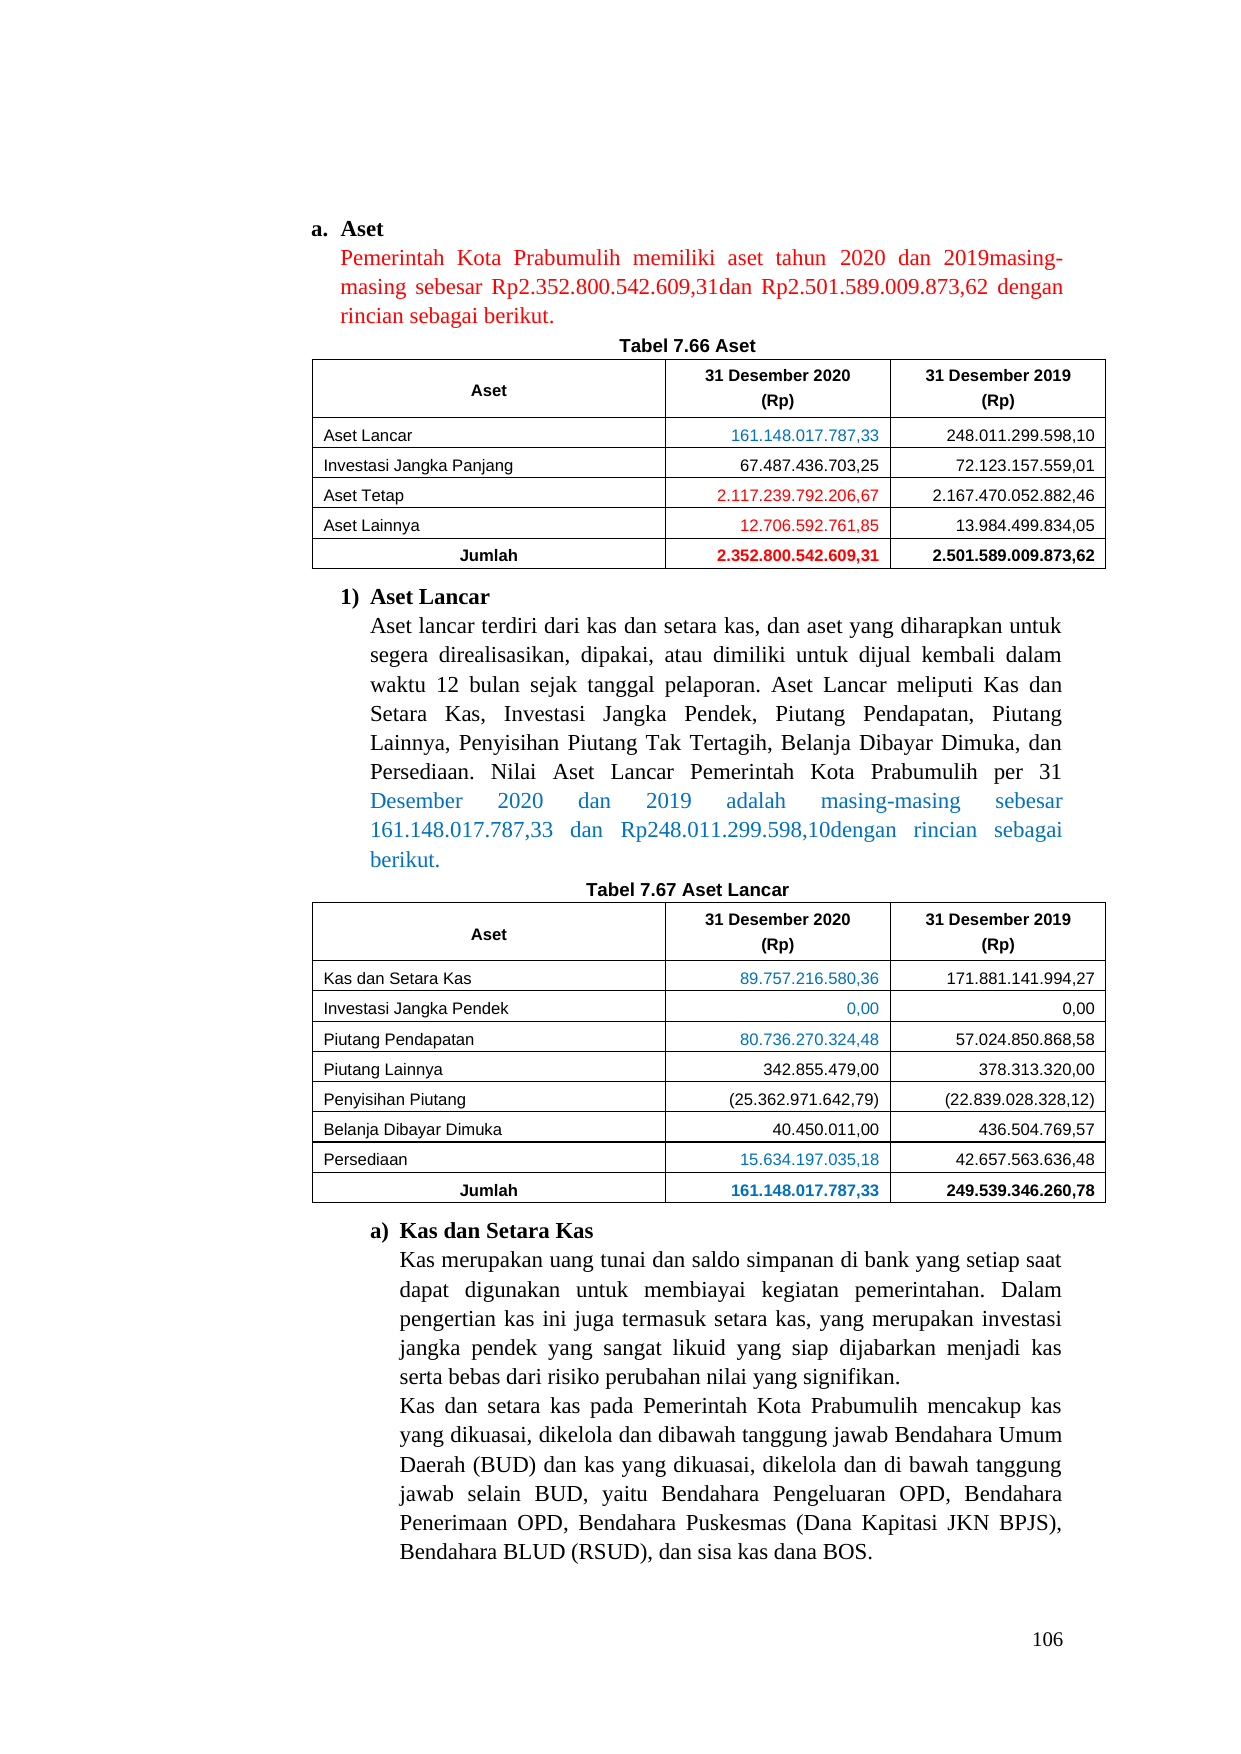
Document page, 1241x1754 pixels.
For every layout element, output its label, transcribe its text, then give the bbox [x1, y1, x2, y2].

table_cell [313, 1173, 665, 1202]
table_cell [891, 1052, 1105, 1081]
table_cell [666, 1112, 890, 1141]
list Tabel 7.67 Aset Lancar [312, 873, 1063, 902]
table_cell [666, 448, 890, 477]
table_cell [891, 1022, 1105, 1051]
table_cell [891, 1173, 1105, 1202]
list Aset lancar terdiri dari kas dan setara kas, dan aset yang diharapkan untuk segera direalisasikan, dipakai, atau dimiliki untuk dijual kembali dalam waktu 12 bulan sejak tanggal pelaporan. Aset Lancar meliputi Kas dan Setara Kas, Investasi Jangka Pendek, Piutang Pendapatan, Piutang Lainnya, Penyisihan Piutang Tak Tertagih, Belanja Dibayar Dimuka, dan Persediaan. Nilai Aset Lancar Pemerintah Kota Prabumulih per 31 Desember 2020 dan 2019 adalah masing-masing sebesar 161.148.017.787,33 dan Rp248.011.299.598,10dengan rincian sebagai berikut. [370, 610, 1063, 873]
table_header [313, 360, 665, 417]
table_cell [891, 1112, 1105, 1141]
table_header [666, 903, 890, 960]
list Tabel 7.66 Aset [312, 329, 1063, 358]
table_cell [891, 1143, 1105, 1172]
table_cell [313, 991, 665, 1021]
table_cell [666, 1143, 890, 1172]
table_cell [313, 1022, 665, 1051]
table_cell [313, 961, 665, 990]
list Kas dan Setara Kas [370, 1215, 1063, 1244]
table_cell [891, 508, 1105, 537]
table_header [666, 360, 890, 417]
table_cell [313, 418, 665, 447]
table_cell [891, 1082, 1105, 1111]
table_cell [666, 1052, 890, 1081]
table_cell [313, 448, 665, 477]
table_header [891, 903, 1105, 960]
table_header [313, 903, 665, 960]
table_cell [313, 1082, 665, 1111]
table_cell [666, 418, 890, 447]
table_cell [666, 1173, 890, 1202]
text Kas merupakan uang tunai dan saldo simpanan di bank yang setiap saat dapat digunakan untuk membiayai kegiatan pemerintahan. Dalam pengertian kas ini juga termasuk setara kas, yang merupakan investasi jangka pendek yang sangat likuid yang siap dijabarkan menjadi kas serta bebas dari risiko perubahan nilai yang signifikan. [399, 1244, 1063, 1390]
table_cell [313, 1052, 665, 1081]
list Pemerintah Kota Prabumulih memiliki aset tahun 2020 dan 2019masing-masing sebesar Rp2.352.800.542.609,31dan Rp2.501.589.009.873,62 dengan rincian sebagai berikut. [340, 242, 1063, 329]
text Kas dan setara kas pada Pemerintah Kota Prabumulih mencakup kas yang dikuasai, dikelola dan dibawah tanggung jawab Bendahara Umum Daerah (BUD) dan kas yang dikuasai, dikelola dan di bawah tanggung jawab selain BUD, yaitu Bendahara Pengeluaran OPD, Bendahara Penerimaan OPD, Bendahara Puskesmas (Dana Kapitasi JKN BPJS), Bendahara BLUD (RSUD), dan sisa kas dana BOS. [399, 1390, 1063, 1565]
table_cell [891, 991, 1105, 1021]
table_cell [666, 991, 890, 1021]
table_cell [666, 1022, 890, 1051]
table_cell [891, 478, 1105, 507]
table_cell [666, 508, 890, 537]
list Aset Lancar [340, 581, 1063, 610]
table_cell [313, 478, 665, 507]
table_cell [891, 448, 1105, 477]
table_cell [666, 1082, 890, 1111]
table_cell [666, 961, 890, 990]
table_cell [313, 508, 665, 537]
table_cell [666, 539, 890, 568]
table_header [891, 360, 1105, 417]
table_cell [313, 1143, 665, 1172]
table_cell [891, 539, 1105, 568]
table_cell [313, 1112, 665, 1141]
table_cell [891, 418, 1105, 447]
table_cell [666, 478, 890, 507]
list Aset [311, 213, 1063, 242]
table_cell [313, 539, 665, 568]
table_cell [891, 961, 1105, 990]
